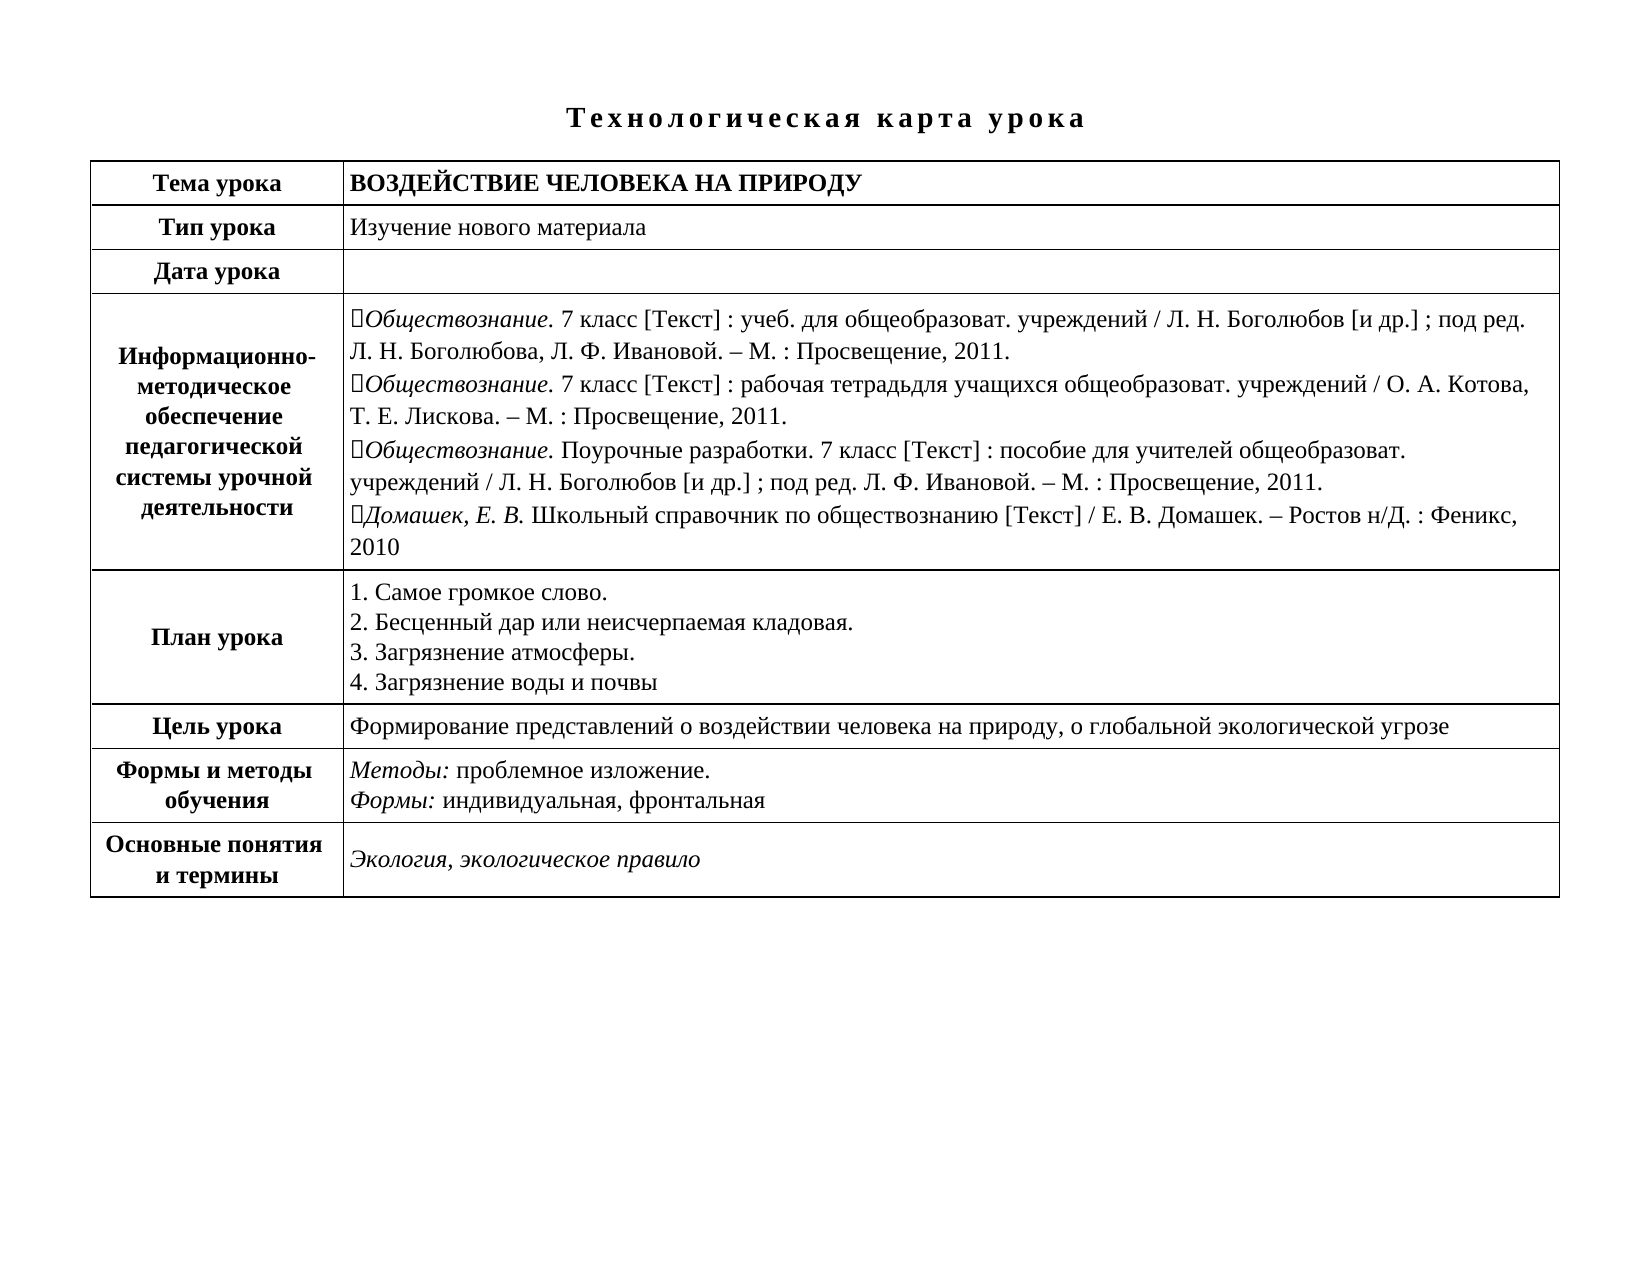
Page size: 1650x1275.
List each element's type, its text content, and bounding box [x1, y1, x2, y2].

table_cell Обществознание. 7 класс [Текст] : учеб. для общеобразоват. учреждений / Л. Н. Боголюбов [и др.] ; под ред. Л. Н. Боголюбова, Л. Ф. Ивановой. – М. : Просвещение, 2011. Обществознание. 7 класс [Текст] : рабочая тетрадьдля учащихся общеобразоват. учреждений / О. А. Котова, Т. Е. Лискова. – М. : Просвещение, 2011. Обществознание. Поурочные разработки. 7 класс [Текст] : пособие для учителей общеобразоват. учреждений / Л. Н. Боголюбов [и др.] ; под ред. Л. Ф. Ивановой. – М. : Просвещение, 2011. Домашек, Е. В. Школьный справочник по обществознанию [Текст] / Е. В. Домашек. – Ростов н/Д. : Феникс, 2010 [344, 294, 1559, 569]
table_header Воздействие человека на природу [344, 162, 1559, 204]
table_cell Формирование представлений о воздействии человека на природу, о глобальной экологической угрозе [344, 705, 1559, 747]
table_cell Основные понятия и термины [91, 823, 343, 896]
table_cell План урока [91, 570, 343, 703]
table_cell Изучение нового материала [344, 206, 1559, 248]
table_cell Методы: проблемное изложение. Формы: индивидуальная, фронтальная [344, 749, 1559, 822]
table_cell Информационно- методическое обеспечение педагогической системы урочной деятельности [91, 294, 343, 569]
table_cell Экология, экологическое правило [344, 823, 1559, 896]
table_cell [344, 250, 1559, 293]
text Технологическая карта урока [75, 100, 1575, 133]
table_cell Цель урока [91, 704, 343, 747]
table_cell Тип урока [91, 205, 343, 248]
table_cell 1. Самое громкое слово. 2. Бесценный дар или неисчерпаемая кладовая. 3. Загрязнение атмосферы. 4. Загрязнение воды и почвы [344, 571, 1559, 703]
table_header Тема урока [91, 162, 343, 204]
table_cell Дата урока [91, 250, 343, 293]
table_cell Формы и методы обучения [91, 749, 343, 822]
